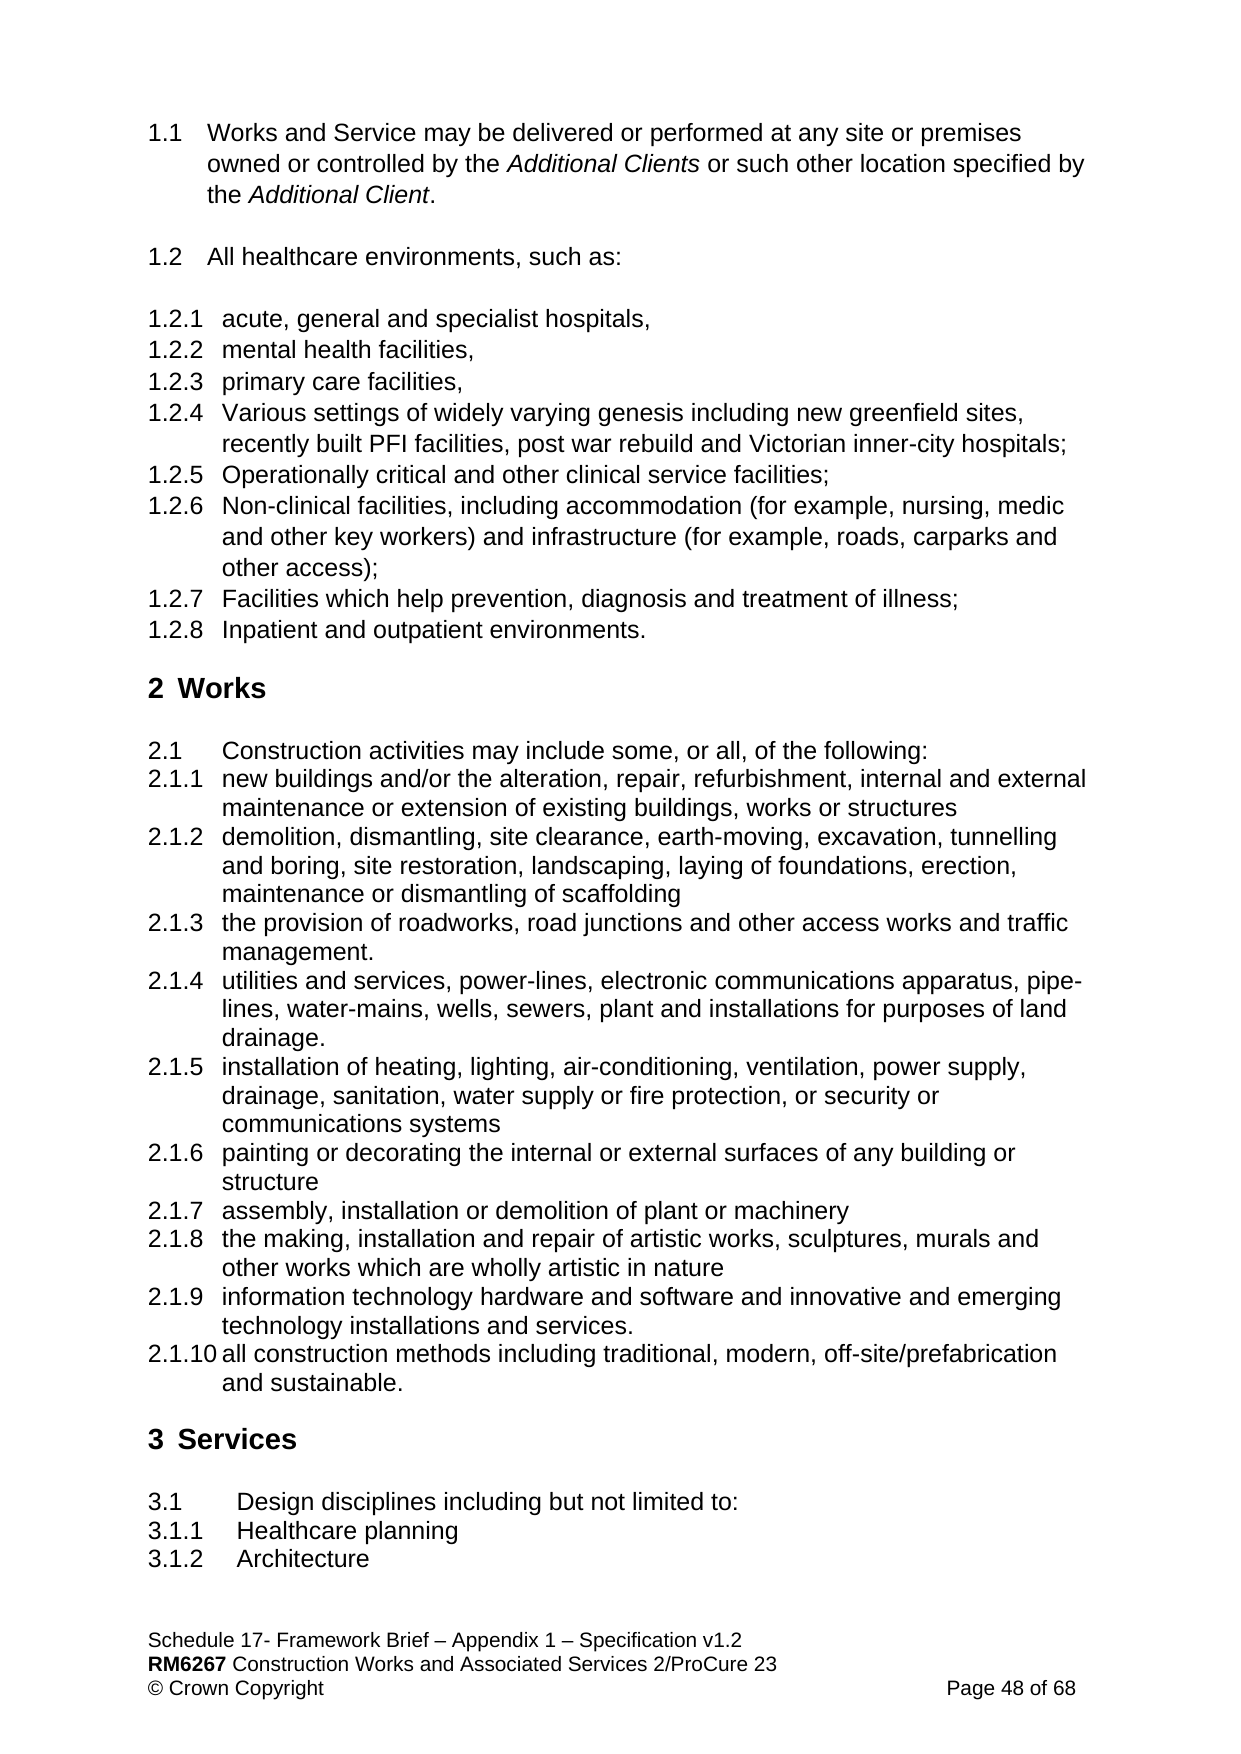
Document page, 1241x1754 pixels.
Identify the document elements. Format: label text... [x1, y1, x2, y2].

list Architecture [148, 1544, 1092, 1573]
list primary care facilities, [148, 366, 1092, 395]
list demolition, dismantling, site clearance, earth-moving, excavation, tunnelling and boring, site restoration, landscaping, laying of foundations, erection, maintenance or dismantling of scaffolding [148, 822, 1092, 908]
list Works and Service may be delivered or performed at any site or premises owned or controlled by the Additional Clients or such other location specified by the Additional Client. [148, 118, 1092, 209]
list utilities and services, power-lines, electronic communications apparatus, pipe-lines, water-mains, wells, sewers, plant and installations for purposes of land drainage. [148, 966, 1092, 1052]
list Design disciplines including but not limited to: [148, 1487, 1092, 1516]
subtitle Services [148, 1422, 1092, 1456]
list assembly, installation or demolition of plant or machinery [148, 1196, 1092, 1224]
list information technology hardware and software and innovative and emerging technology installations and services. [148, 1282, 1092, 1339]
list Non-clinical facilities, including accommodation (for example, nursing, medic and other key workers) and infrastructure (for example, roads, carparks and other access); [148, 491, 1092, 581]
list All healthcare environments, such as: [148, 242, 1092, 271]
list mental health facilities, [148, 335, 1092, 364]
list Operationally critical and other clinical service facilities; [148, 459, 1092, 488]
list Facilities which help prevention, diagnosis and treatment of illness; [148, 584, 1092, 612]
list Construction activities may include some, or all, of the following: [148, 736, 1092, 764]
list painting or decorating the internal or external surfaces of any building or structure [148, 1138, 1092, 1196]
list the making, installation and repair of artistic works, sculptures, murals and other works which are wholly artistic in nature [148, 1224, 1092, 1282]
list new buildings and/or the alteration, repair, refurbishment, internal and external maintenance or extension of existing buildings, works or structures [148, 764, 1092, 822]
list all construction methods including traditional, modern, off-site/prefabrication and sustainable. [148, 1339, 1092, 1397]
list Healthcare planning [148, 1516, 1092, 1544]
list installation of heating, lighting, air-conditioning, ventilation, power supply, drainage, sanitation, water supply or fire protection, or security or communications systems [148, 1052, 1092, 1138]
list Inpatient and outpatient environments. [148, 615, 1092, 643]
list the provision of roadworks, road junctions and other access works and traffic management. [148, 908, 1092, 966]
list acute, general and specialist hospitals, [148, 304, 1092, 333]
list Various settings of widely varying genesis including new greenfield sites, recently built PFI facilities, post war rebuild and Victorian inner-city hospitals; [148, 397, 1092, 457]
subtitle Works [148, 671, 1092, 704]
